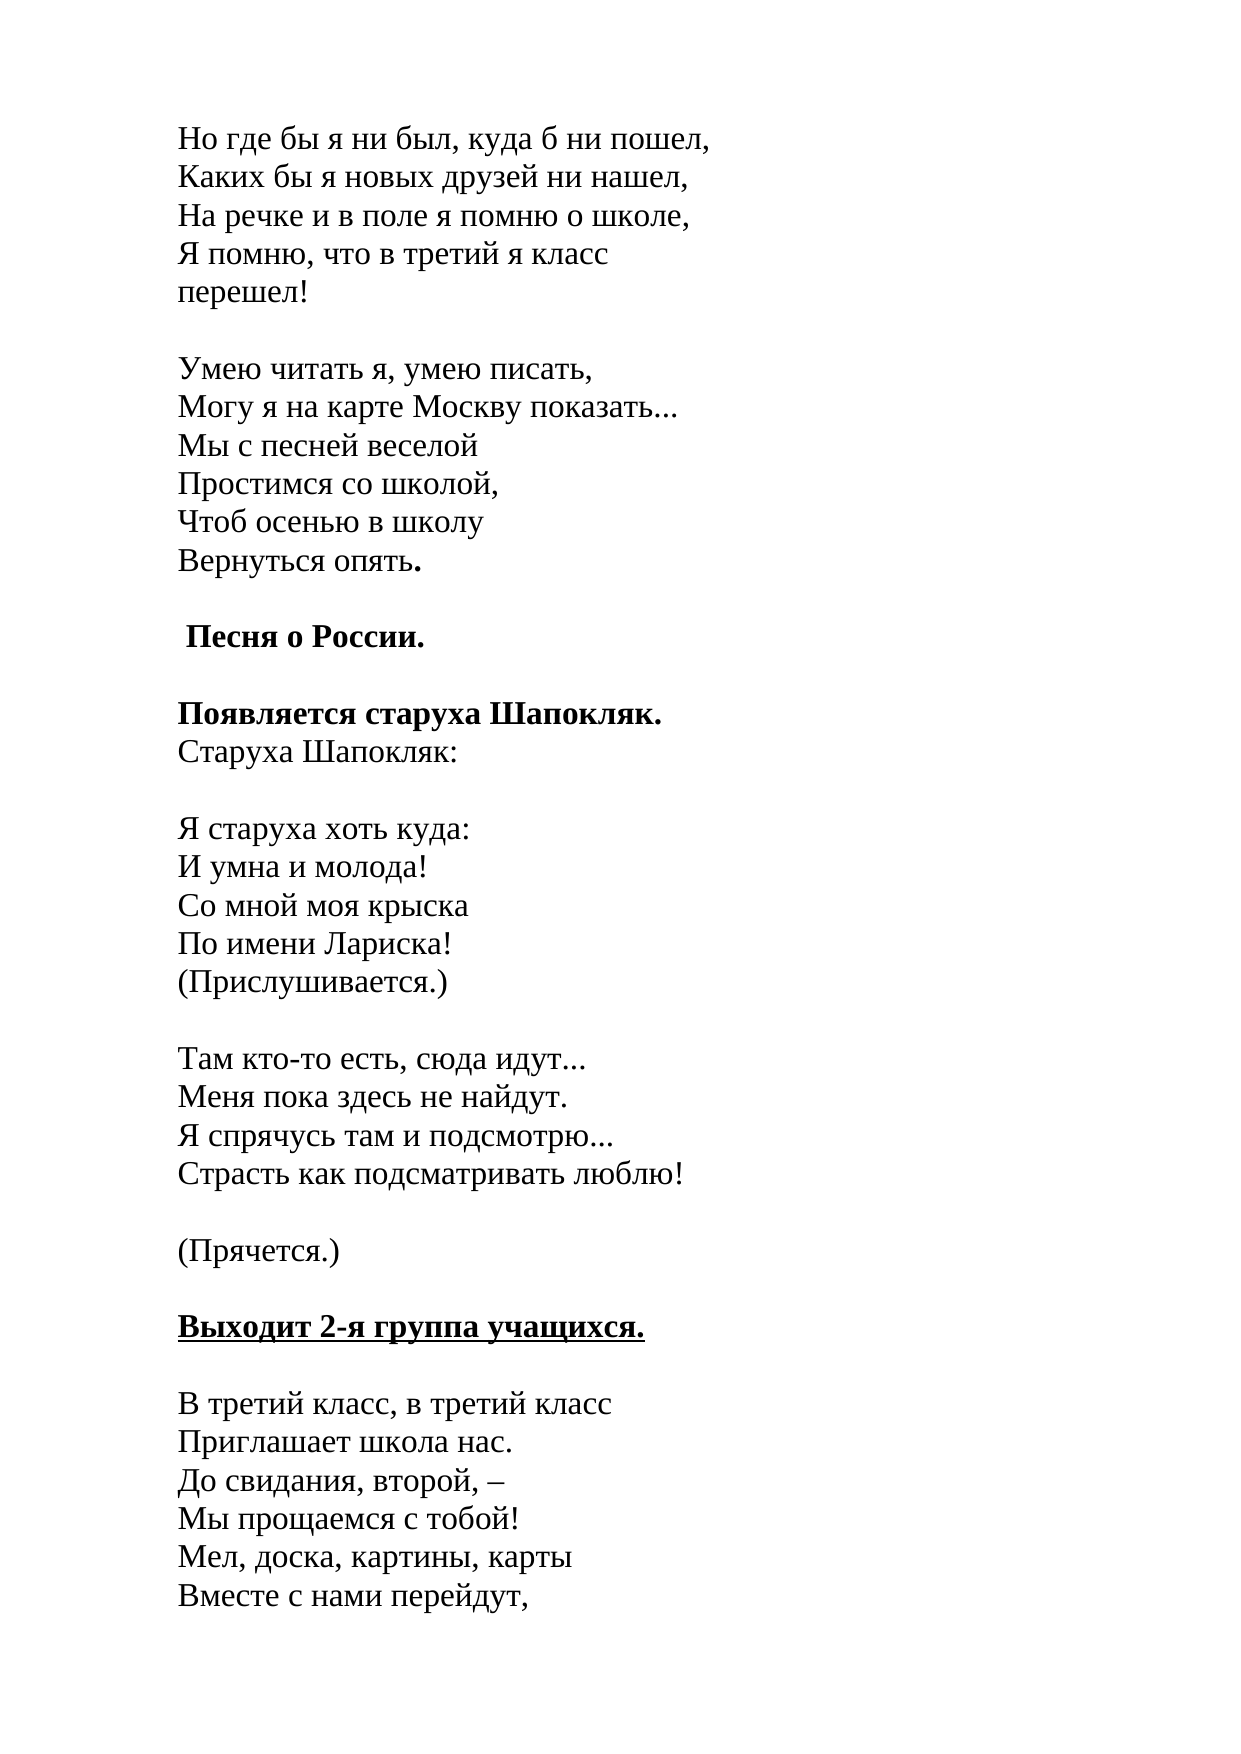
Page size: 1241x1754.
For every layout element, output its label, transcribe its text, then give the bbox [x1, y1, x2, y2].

text Мы с песней веселой [177, 425, 1152, 463]
text Умею читать я, умею писать, [177, 348, 1152, 386]
text Старуха Шапокляк: [177, 731, 1152, 770]
text Мел, доска, картины, карты [177, 1536, 1152, 1575]
text Я старуха хоть куда: [177, 808, 1152, 846]
text Мы прощаемся с тобой! [177, 1498, 1152, 1536]
text Каких бы я новых друзей ни нашел, [177, 156, 1152, 195]
text Простимся со школой, [177, 463, 1152, 501]
text Со мной моя крыска [177, 885, 1152, 923]
text На речке и в поле я помню о школе, [177, 195, 1152, 233]
text (Прислушивается.) [177, 961, 1152, 1000]
text Приглашает школа нас. [177, 1421, 1152, 1460]
text перешел! [177, 271, 1152, 310]
text Песня о России. [177, 616, 1152, 655]
text По имени Лариска! [177, 923, 1152, 961]
text (Прячется.) [177, 1230, 1152, 1268]
text В третий класс, в третий класс [177, 1383, 1152, 1421]
text Там кто-то есть, сюда идут... [177, 1038, 1152, 1076]
text Вернуться опять. [177, 540, 1152, 578]
text Я помню, что в третий я класс [177, 233, 1152, 271]
text Вместе с нами перейдут, [177, 1575, 1152, 1613]
text До свидания, второй, – [177, 1460, 1152, 1498]
text Меня пока здесь не найдут. [177, 1076, 1152, 1115]
text Чтоб осенью в школу [177, 501, 1152, 540]
text Я спрячусь там и подсмотрю... [177, 1115, 1152, 1153]
text Могу я на карте Москву показать... [177, 386, 1152, 425]
text Появляется старуха Шапокляк. [177, 693, 1152, 731]
text И умна и молода! [177, 846, 1152, 885]
text Выходит 2-я группа учащихся. [177, 1306, 1152, 1345]
text Страсть как подсматривать люблю! [177, 1153, 1152, 1191]
text Но где бы я ни был, куда б ни пошел, [177, 118, 1152, 156]
